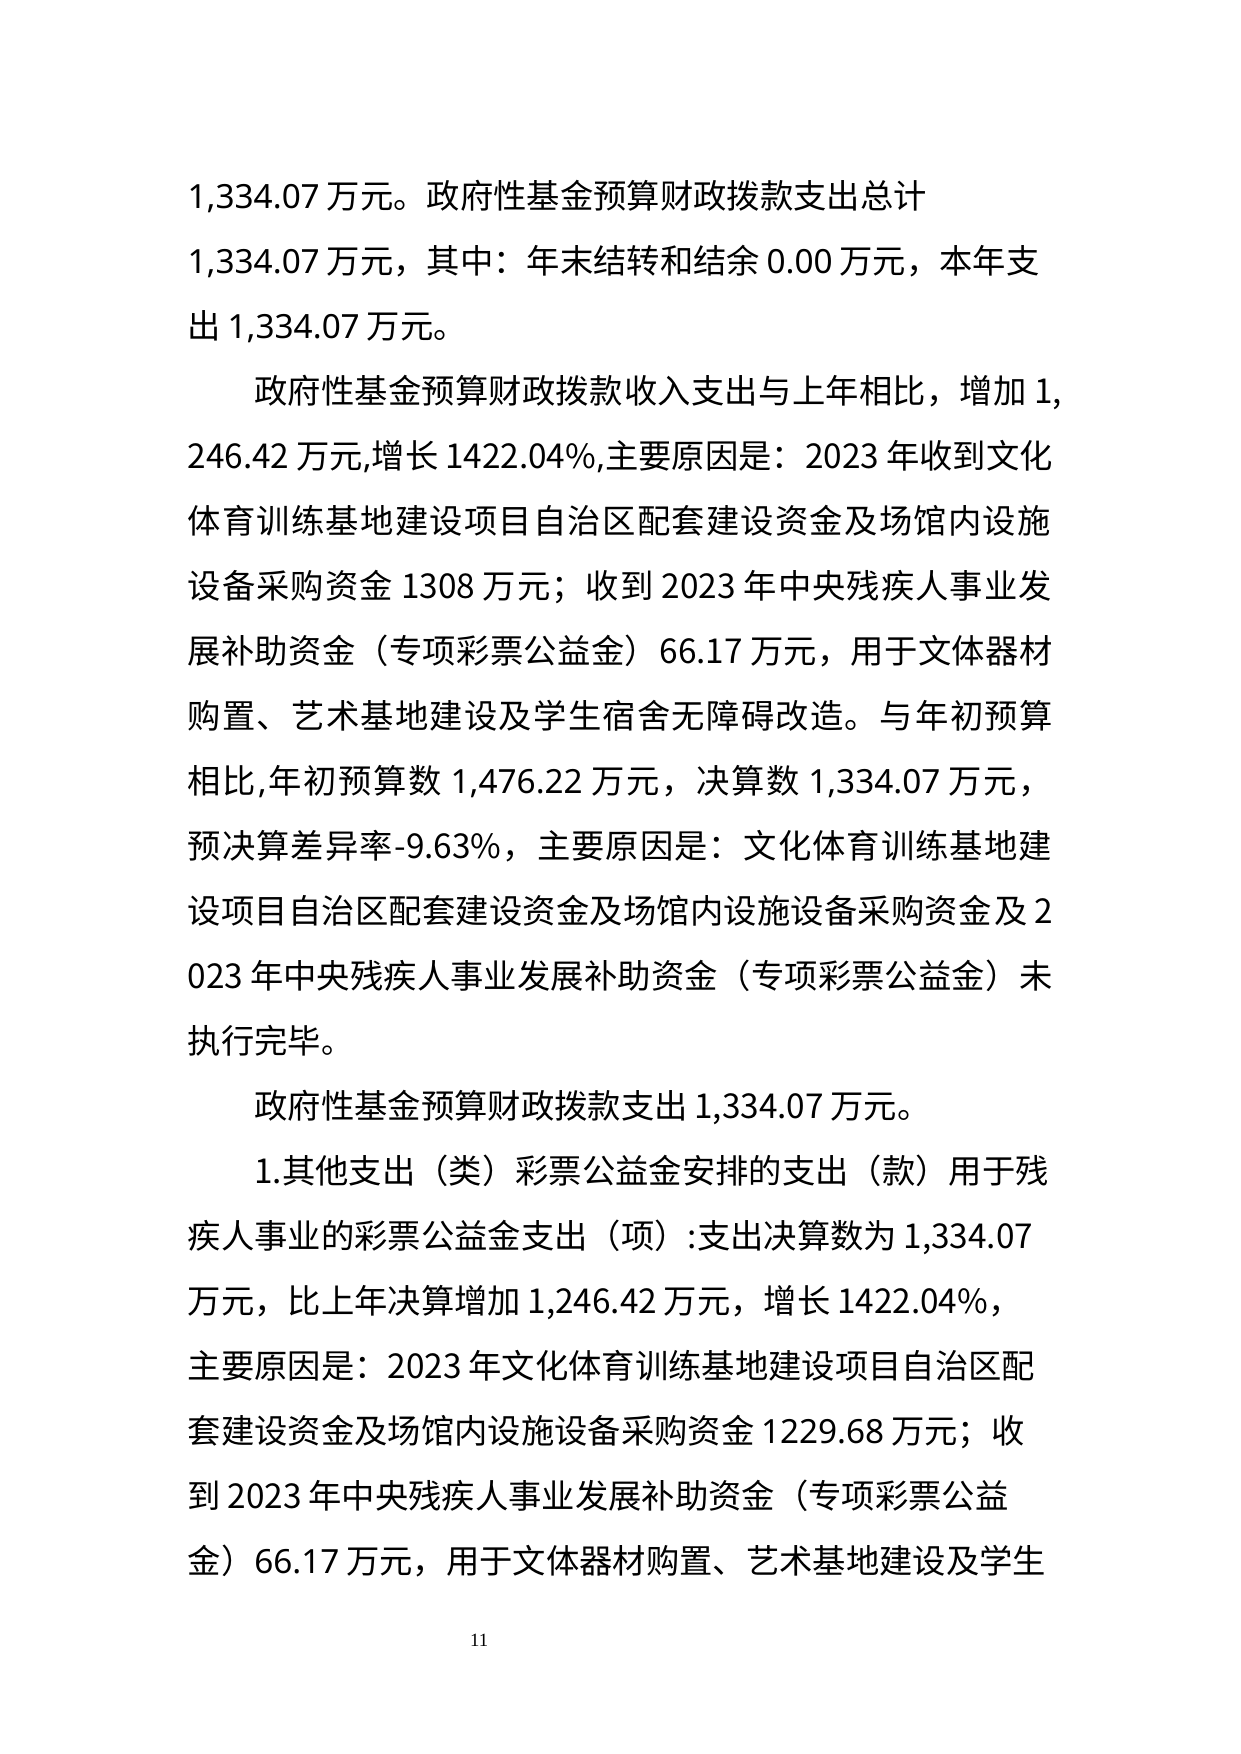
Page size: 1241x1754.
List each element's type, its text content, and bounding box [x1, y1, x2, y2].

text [187, 1137, 1053, 1592]
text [187, 162, 1053, 357]
text 政府性基金预算财政拨款支出1,334.07万元。 [187, 1072, 1053, 1137]
text 政府性基金预算财政拨款收入支出与上年相比，增加1,246.42万元,增长1422.04%,主要原因是：2023年收到文化体育训练基地建设项目自治区配套建设资金及场馆内设施设备采购资金1308万元；收到2023年中央残疾人事业发展补助资金（专项彩票公益金）66.17万元，用于文体器材购置、艺术基地建设及学生宿舍无障碍改造。与年初预算相比,年初预算数1,476.22万元，决算数1,334.07万元，预决算差异率-9.63%，主要原因是：文化体育训练基地建设项目自治区配套建设资金及场馆内设施设备采购资金及2023年中央残疾人事业发展补助资金（专项彩票公益金）未执行完毕。 [187, 357, 1053, 1072]
